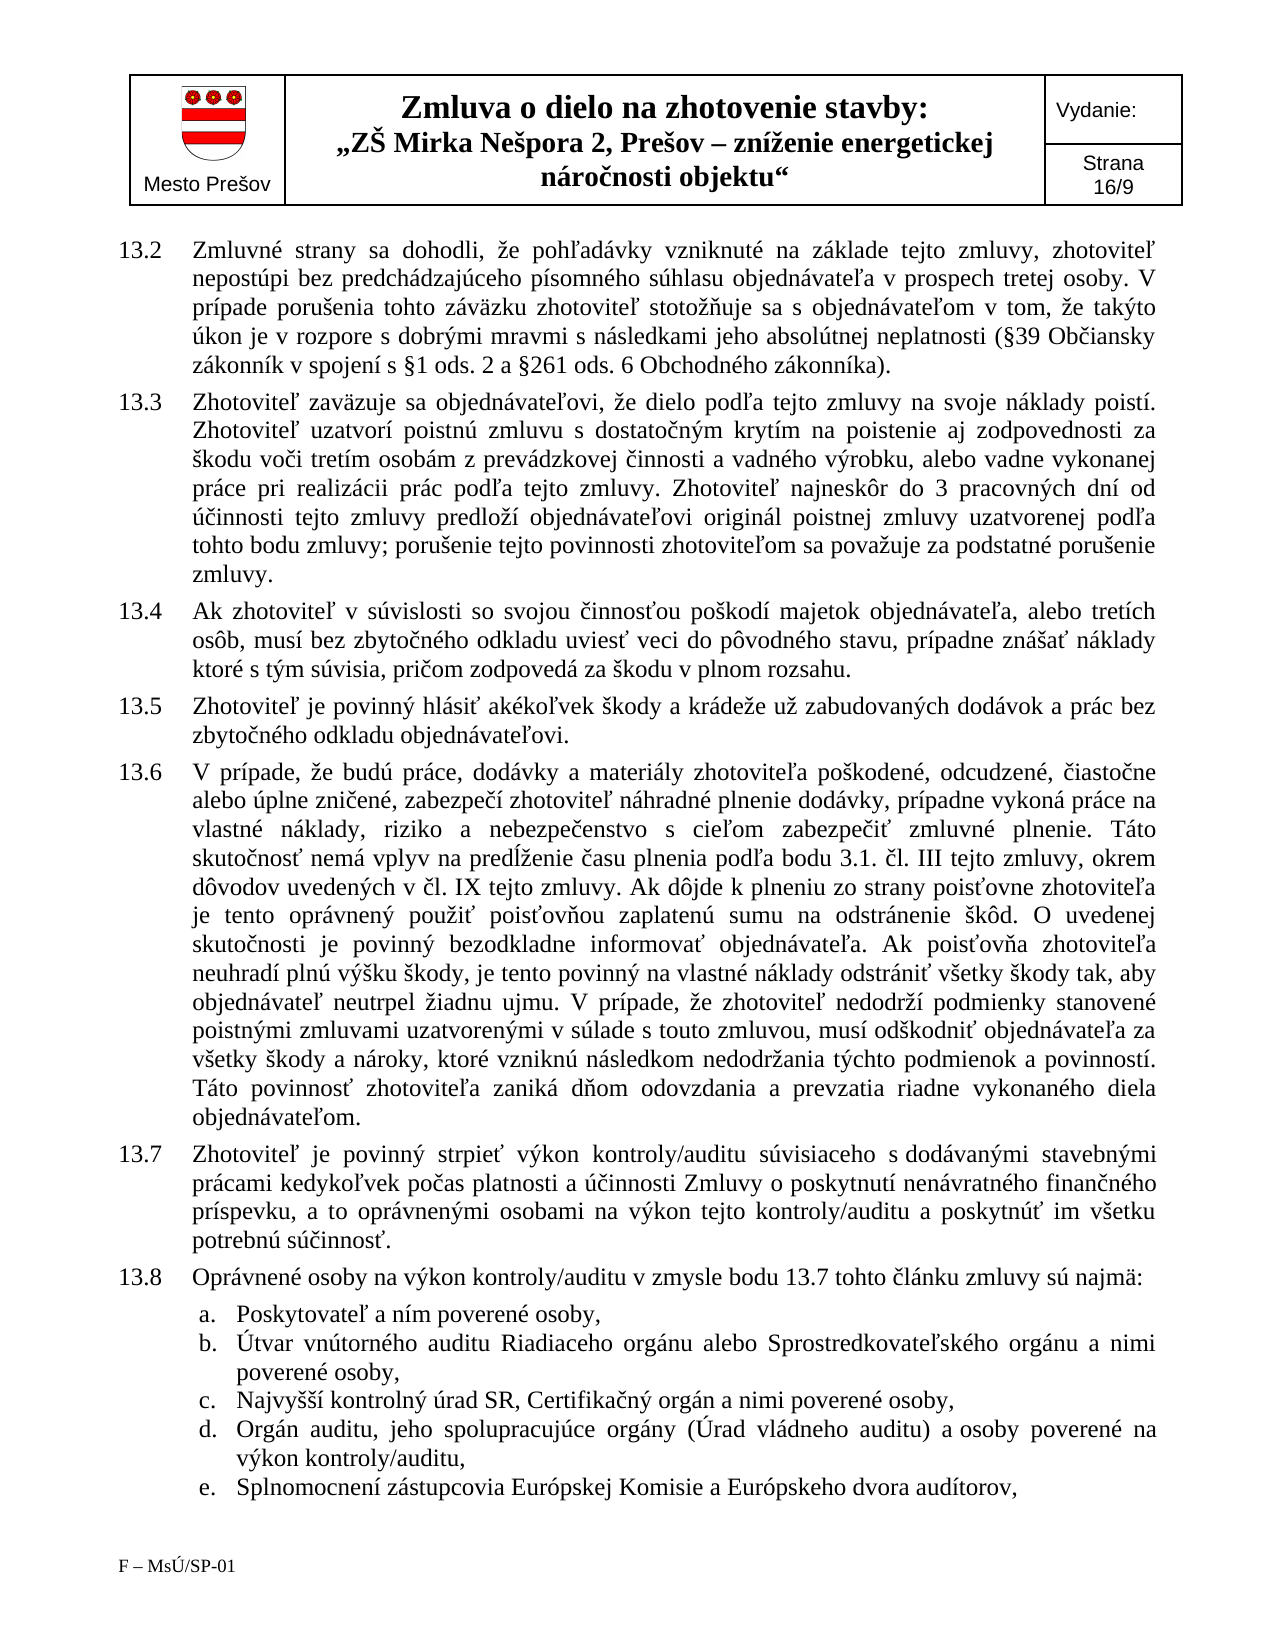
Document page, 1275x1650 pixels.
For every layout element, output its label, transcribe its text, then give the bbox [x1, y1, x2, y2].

list Orgán auditu, jeho spolupracujúce orgány (Úrad vládneho auditu) a osoby poverené na výkon kontroly/auditu, [199, 1414, 1157, 1472]
text 13.7 Zhotoviteľ je povinný strpieť výkon kontroly/auditu súvisiaceho s dodávanými stavebnými prácami kedykoľvek počas platnosti a účinnosti Zmluvy o poskytnutí nenávratného finančného príspevku, a to oprávnenými osobami na výkon tejto kontroly/auditu a poskytnúť im všetku potrebnú súčinnosť. [118, 1139, 1157, 1254]
text 13.8 Oprávnené osoby na výkon kontroly/auditu v zmysle bodu 13.7 tohto článku zmluvy sú najmä: [118, 1262, 1157, 1291]
text 13.5 Zhotoviteľ je povinný hlásiť akékoľvek škody a krádeže už zabudovaných dodávok a prác bez zbytočného odkladu objednávateľovi. [118, 691, 1157, 748]
list Najvyšší kontrolný úrad SR, Certifikačný orgán a nimi poverené osoby, [199, 1386, 1157, 1414]
list Útvar vnútorného auditu Riadiaceho orgánu alebo Sprostredkovateľského orgánu a nimi poverené osoby, [199, 1328, 1157, 1386]
picture [181, 86, 246, 161]
text 13.6 V prípade, že budú práce, dodávky a materiály zhotoviteľa poškodené, odcudzené, čiastočne alebo úplne zničené, zabezpečí zhotoviteľ náhradné plnenie dodávky, prípadne vykoná práce na vlastné náklady, riziko a nebezpečenstvo s cieľom zabezpečiť zmluvné plnenie. Táto skutočnosť nemá vplyv na predĺženie času plnenia podľa bodu 3.1. čl. III tejto zmluvy, okrem dôvodov uvedených v čl. IX tejto zmluvy. Ak dôjde k plneniu zo strany poisťovne zhotoviteľa je tento oprávnený použiť poisťovňou zaplatenú sumu na odstránenie škôd. O uvedenej skutočnosti je povinný bezodkladne informovať objednávateľa. Ak poisťovňa zhotoviteľa neuhradí plnú výšku škody, je tento povinný na vlastné náklady odstrániť všetky škody tak, aby objednávateľ neutrpel žiadnu ujmu. V prípade, že zhotoviteľ nedodrží podmienky stanovené poistnými zmluvami uzatvorenými v súlade s touto zmluvou, musí odškodniť objednávateľa za všetky škody a nároky, ktoré vzniknú následkom nedodržania týchto podmienok a povinností. Táto povinnosť zhotoviteľa zaniká dňom odovzdania a prevzatia riadne vykonaného diela objednávateľom. [118, 757, 1157, 1131]
text 13.2 Zmluvné strany sa dohodli, že pohľadávky vzniknuté na základe tejto zmluvy, zhotoviteľ nepostúpi bez predchádzajúceho písomného súhlasu objednávateľa v prospech tretej osoby. V prípade porušenia tohto záväzku zhotoviteľ stotožňuje sa s objednávateľom v tom, že takýto úkon je v rozpore s dobrými mravmi s následkami jeho absolútnej neplatnosti (§39 Občiansky zákonník v spojení s §1 ods. 2 a §261 ods. 6 Obchodného zákonníka). [118, 235, 1157, 378]
list Splnomocnení zástupcovia Európskej Komisie a Európskeho dvora audítorov, [199, 1472, 1157, 1501]
text 13.4 Ak zhotoviteľ v súvislosti so svojou činnosťou poškodí majetok objednávateľa, alebo tretích osôb, musí bez zbytočného odkladu uviesť veci do pôvodného stavu, prípadne znášať náklady ktoré s tým súvisia, pričom zodpovedá za škodu v plnom rozsahu. [118, 596, 1157, 683]
text 13.3 Zhotoviteľ zaväzuje sa objednávateľovi, že dielo podľa tejto zmluvy na svoje náklady poistí. Zhotoviteľ uzatvorí poistnú zmluvu s dostatočným krytím na poistenie aj zodpovednosti za škodu voči tretím osobám z prevádzkovej činnosti a vadného výrobku, alebo vadne vykonanej práce pri realizácii prác podľa tejto zmluvy. Zhotoviteľ najneskôr do 3 pracovných dní od účinnosti tejto zmluvy predloží objednávateľovi originál poistnej zmluvy uzatvorenej podľa tohto bodu zmluvy; porušenie tejto povinnosti zhotoviteľom sa považuje za podstatné porušenie zmluvy. [118, 387, 1157, 588]
list Poskytovateľ a ním poverené osoby, [199, 1299, 1157, 1328]
